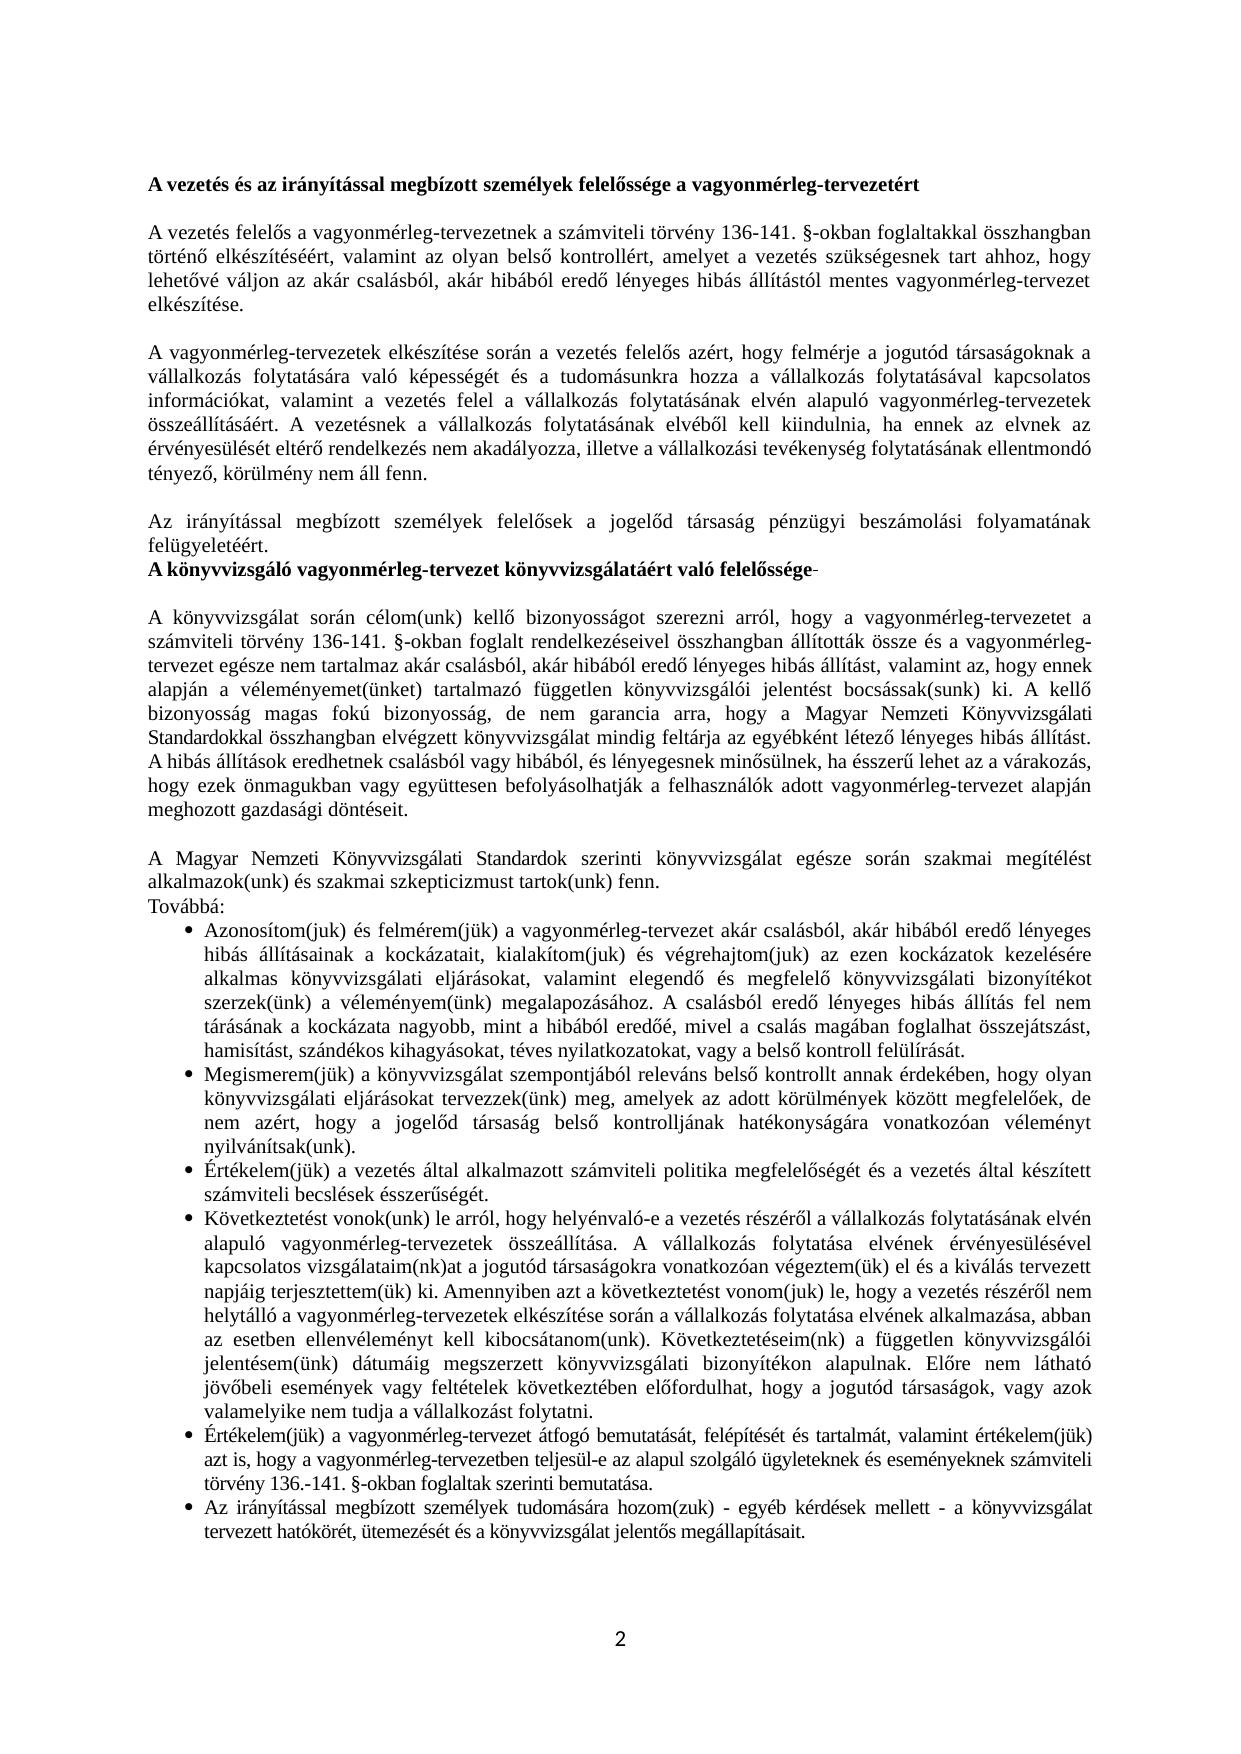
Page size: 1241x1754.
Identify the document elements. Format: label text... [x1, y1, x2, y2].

list Az irányítással megbízott személyek tudomására hozom(zuk) - egyéb kérdések mellett - a könyvvizsgálat tervezett hatókörét, ütemezését és a könyvvizsgálat jelentős megállapításait. [185, 1495, 1093, 1543]
text Az irányítással megbízott személyek felelősek a jogelőd társaság pénzügyi beszámolási folyamatának felügyeletéért. [148, 508, 1093, 557]
text A könyvvizsgálat során célom(unk) kellő bizonyosságot szerezni arról, hogy a vagyonmérleg-tervezetet a számviteli törvény 136-141. §-okban foglalt rendelkezéseivel összhangban állították össze és a vagyonmérleg-tervezet egésze nem tartalmaz akár csalásból, akár hibából eredő lényeges hibás állítást, valamint az, hogy ennek alapján a véleményemet(ünket) tartalmazó független könyvvizsgálói jelentést bocsássak(sunk) ki. A kellő bizonyosság magas fokú bizonyosság, de nem garancia arra, hogy a Magyar Nemzeti Könyvvizsgálati Standardokkal összhangban elvégzett könyvvizsgálat mindig feltárja az egyébként létező lényeges hibás állítást. A hibás állítások eredhetnek csalásból vagy hibából, és lényegesnek minősülnek, ha ésszerű lehet az a várakozás, hogy ezek önmagukban vagy együttesen befolyásolhatják a felhasználók adott vagyonmérleg-tervezet alapján meghozott gazdasági döntéseit. [148, 605, 1093, 821]
text A könyvvizsgáló vagyonmérleg-tervezet könyvvizsgálatáért való felelőssége [148, 557, 1093, 581]
text A vezetés felelős a vagyonmérleg-tervezetnek a számviteli törvény 136-141. §-okban foglaltakkal összhangban történő elkészítéséért, valamint az olyan belső kontrollért, amelyet a vezetés szükségesnek tart ahhoz, hogy lehetővé váljon az akár csalásból, akár hibából eredő lényeges hibás állítástól mentes vagyonmérleg-tervezet elkészítése. [148, 220, 1093, 316]
text A vagyonmérleg-tervezetek elkészítése során a vezetés felelős azért, hogy felmérje a jogutód társaságoknak a vállalkozás folytatására való képességét és a tudomásunkra hozza a vállalkozás folytatásával kapcsolatos információkat, valamint a vezetés felel a vállalkozás folytatásának elvén alapuló vagyonmérleg-tervezetek összeállításáért. A vezetésnek a vállalkozás folytatásának elvéből kell kiindulnia, ha ennek az elvnek az érvényesülését eltérő rendelkezés nem akadályozza, illetve a vállalkozási tevékenység folytatásának ellentmondó tényező, körülmény nem áll fenn. [148, 340, 1093, 484]
text A vezetés és az irányítással megbízott személyek felelőssége a vagyonmérleg-tervezetért [148, 172, 1093, 196]
list Azonosítom(juk) és felmérem(jük) a vagyonmérleg-tervezet akár csalásból, akár hibából eredő lényeges hibás állításainak a kockázatait, kialakítom(juk) és végrehajtom(juk) az ezen kockázatok kezelésére alkalmas könyvvizsgálati eljárásokat, valamint elegendő és megfelelő könyvvizsgálati bizonyítékot szerzek(ünk) a véleményem(ünk) megalapozásához. A csalásból eredő lényeges hibás állítás fel nem tárásának a kockázata nagyobb, mint a hibából eredőé, mivel a csalás magában foglalhat összejátszást, hamisítást, szándékos kihagyásokat, téves nyilatkozatokat, vagy a belső kontroll felülírását. [185, 918, 1093, 1062]
list Megismerem(jük) a könyvvizsgálat szempontjából releváns belső kontrollt annak érdekében, hogy olyan könyvvizsgálati eljárásokat tervezzek(ünk) meg, amelyek az adott körülmények között megfelelőek, de nem azért, hogy a jogelőd társaság belső kontrolljának hatékonyságára vonatkozóan véleményt nyilvánítsak(unk). [185, 1062, 1093, 1158]
text A Magyar Nemzeti Könyvvizsgálati Standardok szerinti könyvvizsgálat egésze során szakmai megítélést alkalmazok(unk) és szakmai szkepticizmust tartok(unk) fenn. [148, 845, 1093, 893]
list Értékelem(jük) a vezetés által alkalmazott számviteli politika megfelelőségét és a vezetés által készített számviteli becslések ésszerűségét. [185, 1158, 1093, 1206]
list Következtetést vonok(unk) le arról, hogy helyénvaló-e a vezetés részéről a vállalkozás folytatásának elvén alapuló vagyonmérleg-tervezetek összeállítása. A vállalkozás folytatása elvének érvényesülésével kapcsolatos vizsgálataim(nk)at a jogutód társaságokra vonatkozóan végeztem(ük) el és a kiválás tervezett napjáig terjesztettem(ük) ki. Amennyiben azt a következtetést vonom(juk) le, hogy a vezetés részéről nem helytálló a vagyonmérleg-tervezetek elkészítése során a vállalkozás folytatása elvének alkalmazása, abban az esetben ellenvéleményt kell kibocsátanom(unk). Következtetéseim(nk) a független könyvvizsgálói jelentésem(ünk) dátumáig megszerzett könyvvizsgálati bizonyítékon alapulnak. Előre nem látható jövőbeli események vagy feltételek következtében előfordulhat, hogy a jogutód társaságok, vagy azok valamelyike nem tudja a vállalkozást folytatni. [185, 1206, 1093, 1423]
text Továbbá: [148, 893, 1093, 918]
list Értékelem(jük) a vagyonmérleg-tervezet átfogó bemutatását, felépítését és tartalmát, valamint értékelem(jük) azt is, hogy a vagyonmérleg-tervezetben teljesül-e az alapul szolgáló ügyleteknek és eseményeknek számviteli törvény 136.-141. §-okban foglaltak szerinti bemutatása. [185, 1423, 1093, 1495]
